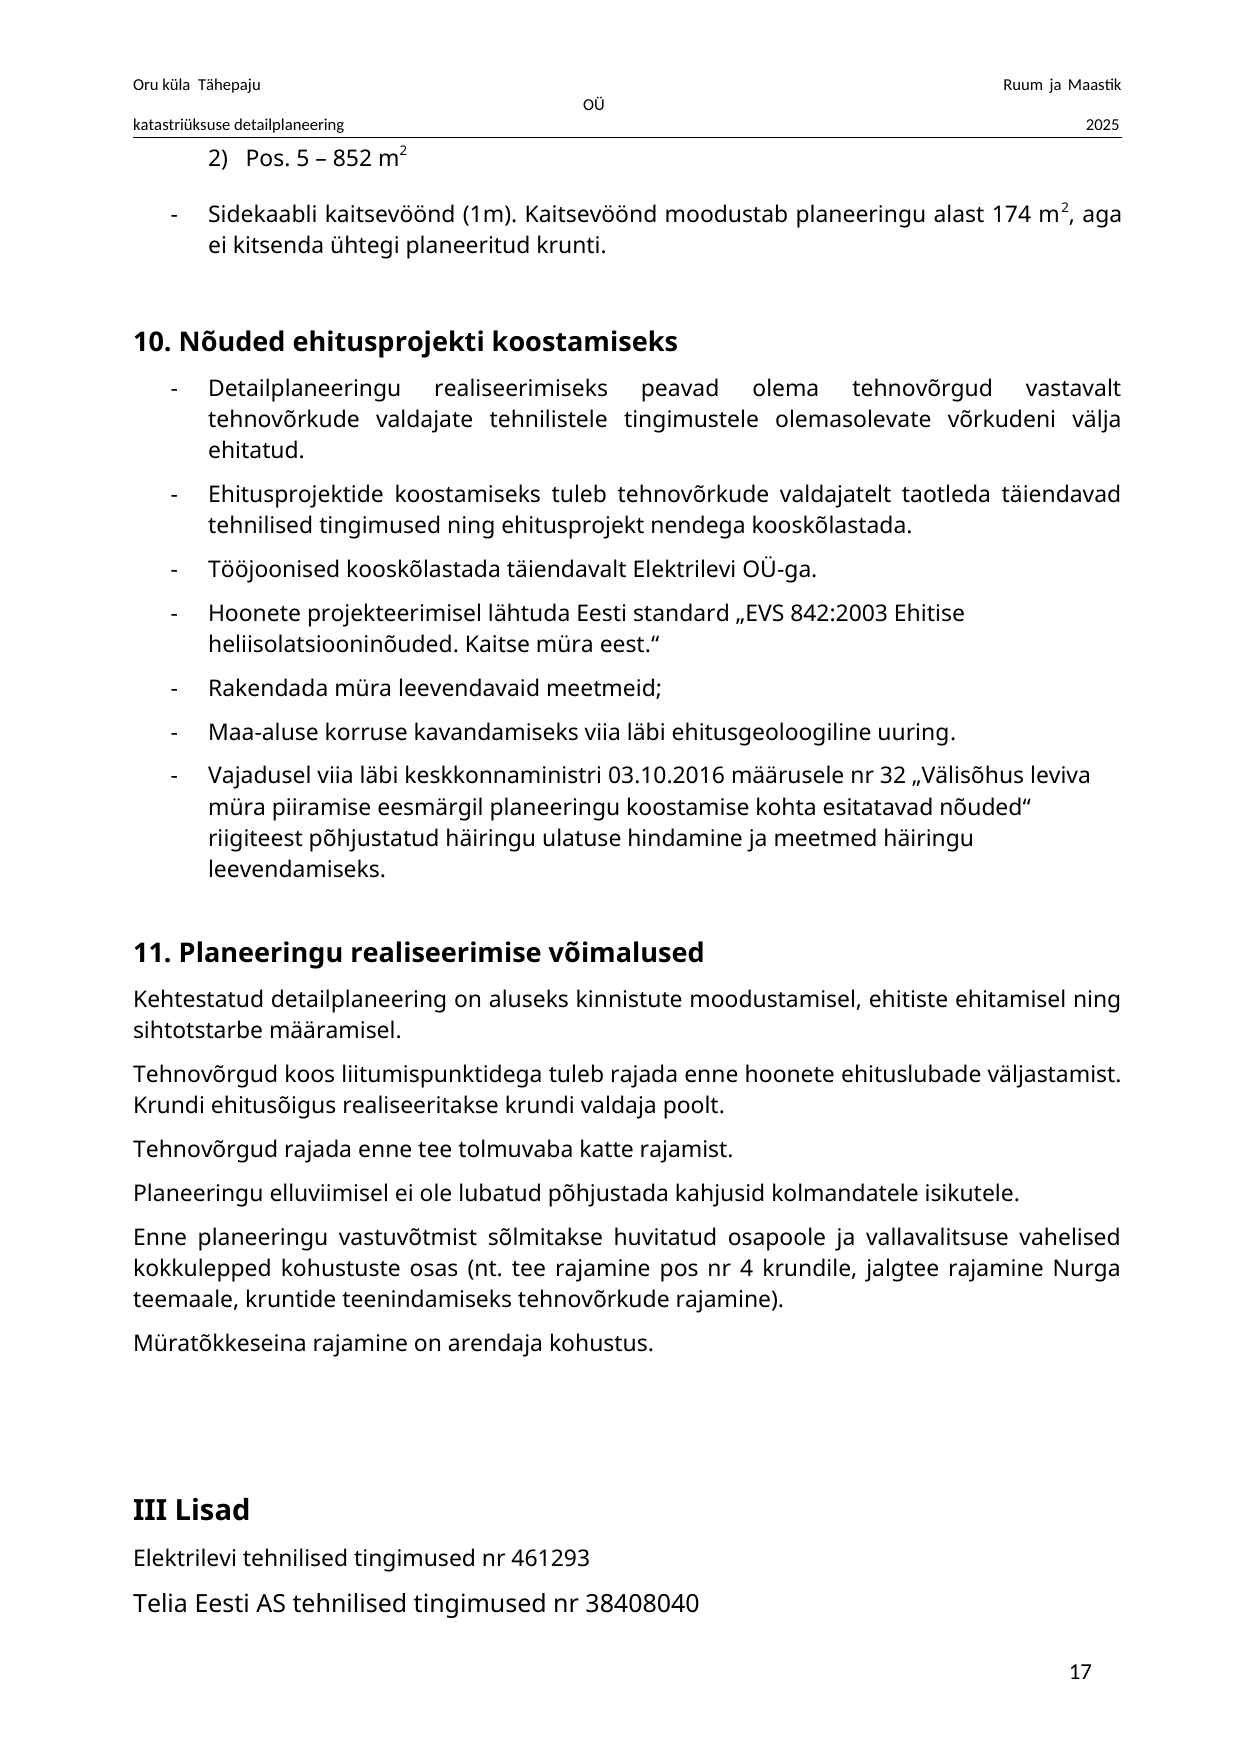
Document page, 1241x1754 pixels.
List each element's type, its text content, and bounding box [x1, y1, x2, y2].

text Enne planeeringu vastuvõtmist sõlmitakse huvitatud osapoole ja vallavalitsuse vahelised kokkulepped kohustuste osas (nt. tee rajamine pos nr 4 krundile, jalgtee rajamine Nurga teemaale, kruntide teenindamiseks tehnovõrkude rajamine). [133, 1221, 1122, 1314]
text Kehtestatud detailplaneering on aluseks kinnistute moodustamisel, ehitiste ehitamisel ning sihtotstarbe määramisel. [133, 983, 1122, 1046]
subtitle 10. Nõuded ehitusprojekti koostamiseks [133, 322, 1122, 359]
text Planeeringu elluviimisel ei ole lubatud põhjustada kahjusid kolmandatele isikutele. [133, 1177, 1122, 1208]
text Müratõkkeseina rajamine on arendaja kohustus. [133, 1327, 1122, 1358]
list Pos. 5 – 852 m2 [208, 142, 1122, 173]
list Vajadusel viia läbi keskkonnaministri 03.10.2016 määrusele nr 32 „Välisõhus leviva müra piiramise eesmärgil planeeringu koostamise kohta esitatavad nõuded“ riigiteest põhjustatud häiringu ulatuse hindamine ja meetmed häiringu leevendamiseks. [170, 759, 1122, 884]
list Detailplaneeringu realiseerimiseks peavad olema tehnovõrgud vastavalt tehnovõrkude valdajate tehnilistele tingimustele olemasolevate võrkudeni välja ehitatud. [170, 372, 1122, 466]
list Maa-aluse korruse kavandamiseks viia läbi ehitusgeoloogiline uuring. [170, 716, 1122, 747]
list Rakendada müra leevendavaid meetmeid; [170, 672, 1122, 703]
text Tehnovõrgud koos liitumispunktidega tuleb rajada enne hoonete ehituslubade väljastamist. Krundi ehitusõigus realiseeritakse krundi valdaja poolt. [133, 1058, 1122, 1121]
list Sidekaabli kaitsevöönd (1m). Kaitsevöönd moodustab planeeringu alast 174 m2, aga ei kitsenda ühtegi planeeritud krunti. [170, 198, 1122, 261]
text Telia Eesti AS tehnilised tingimused nr 38408040 [133, 1586, 1122, 1619]
subtitle III Lisad [133, 1489, 1122, 1529]
text Tehnovõrgud rajada enne tee tolmuvaba katte rajamist. [133, 1133, 1122, 1164]
list Hoonete projekteerimisel lähtuda Eesti standard „EVS 842:2003 Ehitise heliisolatsiooninõuded. Kaitse müra eest.“ [170, 597, 1122, 659]
subtitle 11. Planeeringu realiseerimise võimalused [133, 934, 1122, 971]
list Ehitusprojektide koostamiseks tuleb tehnovõrkude valdajatelt taotleda täiendavad tehnilised tingimused ning ehitusprojekt nendega kooskõlastada. [170, 478, 1122, 541]
text Elektrilevi tehnilised tingimused nr 461293 [133, 1542, 1122, 1573]
list Tööjoonised kooskõlastada täiendavalt Elektrilevi OÜ-ga. [170, 553, 1122, 584]
